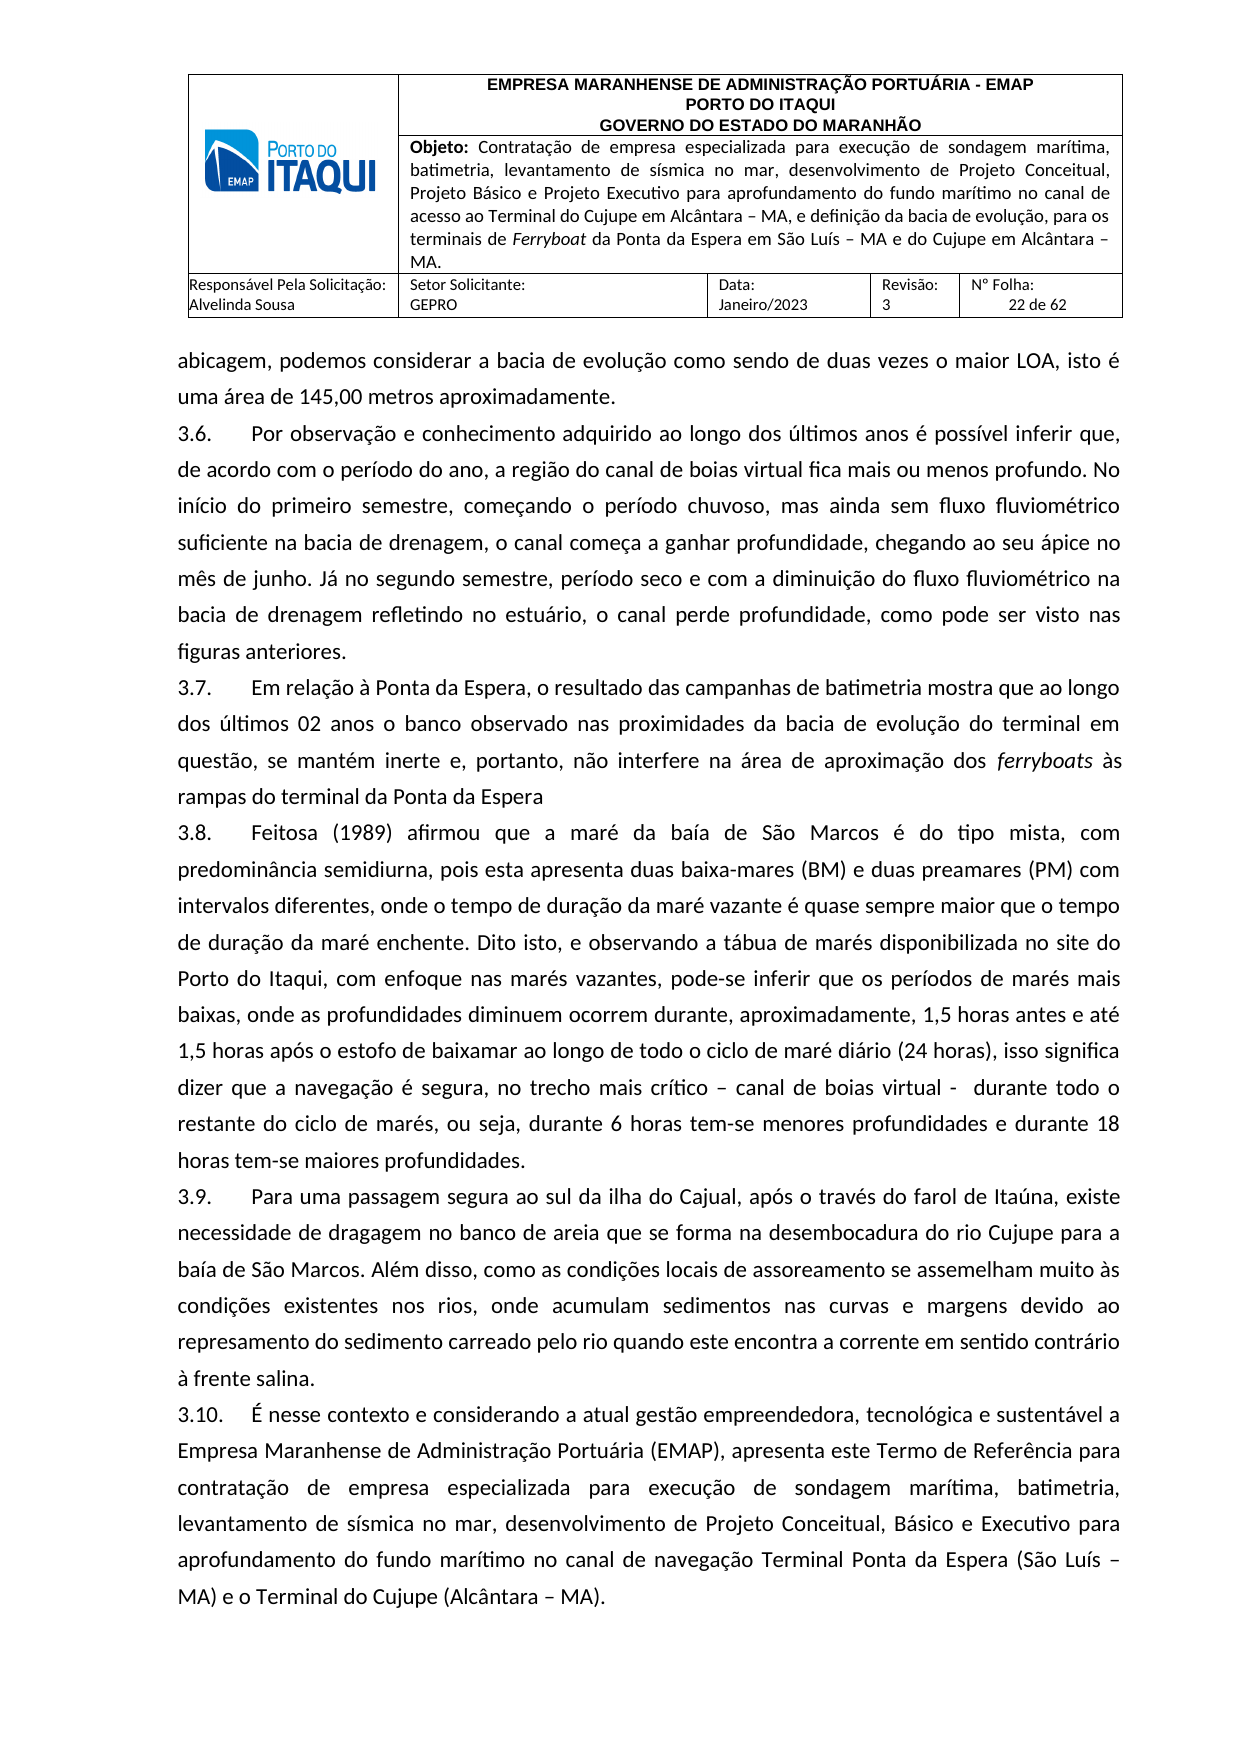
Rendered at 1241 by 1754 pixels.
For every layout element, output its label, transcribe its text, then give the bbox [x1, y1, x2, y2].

list Feitosa (1989) afirmou que a maré da baía de São Marcos é do tipo mista, com predominância semidiurna, pois esta apresenta duas baixa-mares (BM) e duas preamares (PM) com intervalos diferentes, onde o tempo de duração da maré vazante é quase sempre maior que o tempo de duração da maré enchente. Dito isto, e observando a tábua de marés disponibilizada no site do Porto do Itaqui, com enfoque nas marés vazantes, pode-se inferir que os períodos de marés mais baixas, onde as profundidades diminuem ocorrem durante, aproximadamente, 1,5 horas antes e até 1,5 horas após o estofo de baixamar ao longo de todo o ciclo de maré diário (24 horas), isso significa dizer que a navegação é segura, no trecho mais crítico – canal de boias virtual - durante todo o restante do ciclo de marés, ou seja, durante 6 horas tem-se menores profundidades e durante 18 horas tem-se maiores profundidades. [177, 818, 1122, 1174]
list É nesse contexto e considerando a atual gestão empreendedora, tecnológica e sustentável a Empresa Maranhense de Administração Portuária (EMAP), apresenta este Termo de Referência para contratação de empresa especializada para execução de sondagem marítima, batimetria, levantamento de sísmica no mar, desenvolvimento de Projeto Conceitual, Básico e Executivo para aprofundamento do fundo marítimo no canal de navegação Terminal Ponta da Espera (São Luís – MA) e o Terminal do Cujupe (Alcântara – MA). [177, 1400, 1122, 1610]
picture [199, 122, 380, 198]
list Para uma passagem segura ao sul da ilha do Cajual, após o través do farol de Itaúna, existe necessidade de dragagem no banco de areia que se forma na desembocadura do rio Cujupe para a baía de São Marcos. Além disso, como as condições locais de assoreamento se assemelham muito às condições existentes nos rios, onde acumulam sedimentos nas curvas e margens devido ao represamento do sedimento carreado pelo rio quando este encontra a corrente em sentido contrário à frente salina. [177, 1182, 1122, 1392]
list Em relação à Ponta da Espera, o resultado das campanhas de batimetria mostra que ao longo dos últimos 02 anos o banco observado nas proximidades da bacia de evolução do terminal em questão, se mantém inerte e, portanto, não interfere na área de aproximação dos ferryboats às rampas do terminal da Ponta da Espera [177, 673, 1122, 810]
list Por observação e conhecimento adquirido ao longo dos últimos anos é possível inferir que, de acordo com o período do ano, a região do canal de boias virtual fica mais ou menos profundo. No início do primeiro semestre, começando o período chuvoso, mas ainda sem fluxo fluviométrico suficiente na bacia de drenagem, o canal começa a ganhar profundidade, chegando ao seu ápice no mês de junho. Já no segundo semestre, período seco e com a diminuição do fluxo fluviométrico na bacia de drenagem refletindo no estuário, o canal perde profundidade, como pode ser visto nas figuras anteriores. [177, 419, 1122, 665]
